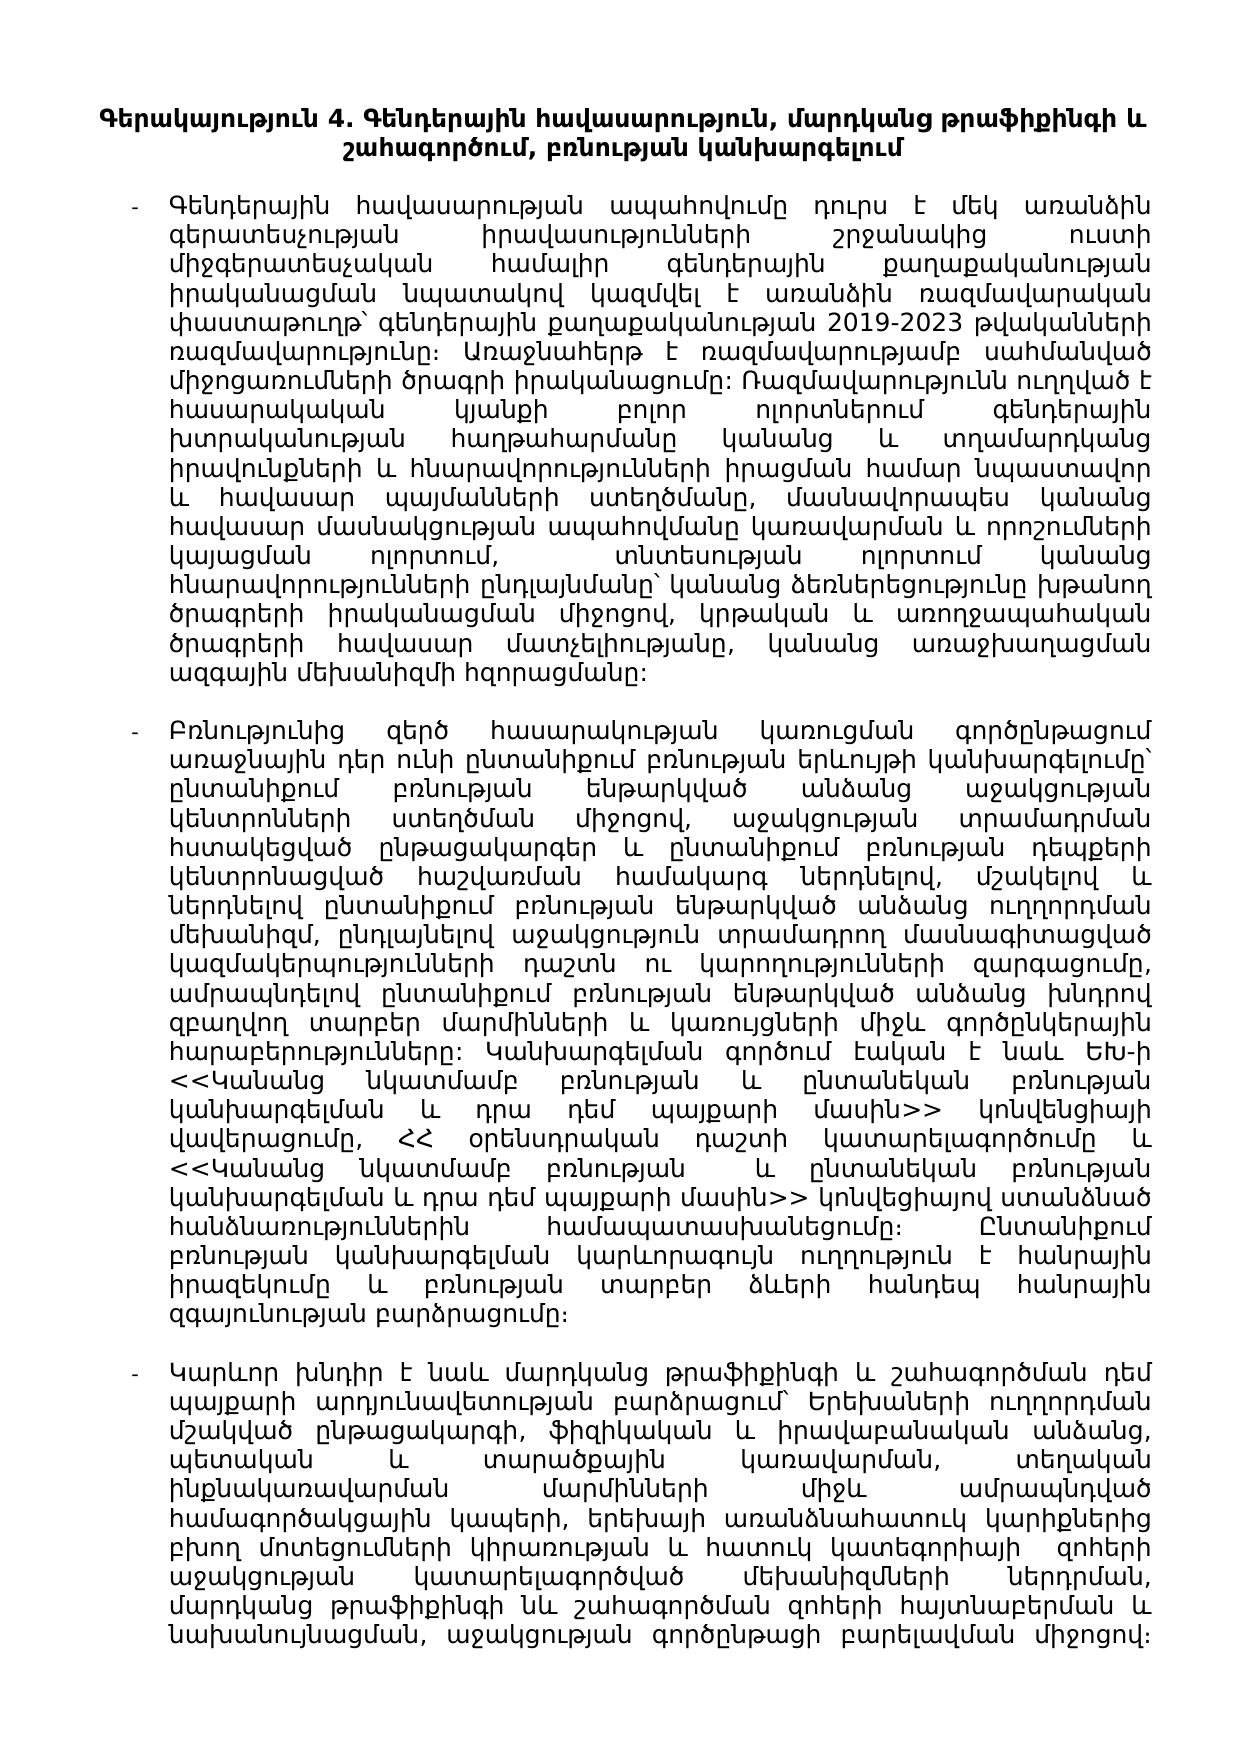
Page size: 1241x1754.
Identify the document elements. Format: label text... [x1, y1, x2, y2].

list Գենդերային հավասարության ապահովումը դուրս է մեկ առանձին գերատեսչության իրավասությունների շրջանակից ուստի միջգերատեսչական համալիր գենդերային քաղաքականության իրականացման նպատակով կազմվել է առանձին ռազմավարական փաստաթուղթ՝ գենդերային քաղաքականության 2019-2023 թվականների ռազմավարությունը։ Առաջնահերթ է ռազմավարությամբ սահմանված միջոցառումների ծրագրի իրականացումը: Ռազմավարությունն ուղղված է հասարակական կյանքի բոլոր ոլորտներում գենդերային խտրականության հաղթահարմանը կանանց և տղամարդկանց իրավունքների և հնարավորությունների իրացման համար նպաստավոր և հավասար պայմանների ստեղծմանը, մասնավորապես կանանց հավասար մասնակցության ապահովմանը կառավարման և որոշումների կայացման ոլորտում, տնտեսության ոլորտում կանանց հնարավորությունների ընդլայնմանը՝ կանանց ձեռներեցությունը խթանող ծրագրերի իրականացման միջոցով, կրթական և առողջապահական ծրագրերի հավասար մատչելիությանը, կանանց առաջխաղացման ազգային մեխանիզմի հզորացմանը: [131, 191, 1152, 687]
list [131, 1358, 1152, 1649]
text Գերակայություն 4. Գենդերային հավասարություն, մարդկանց թրաֆիքինգի և շահագործում, բռնության կանխարգելում [94, 104, 1152, 162]
list Բռնությունից զերծ հասարակության կառուցման գործընթացում առաջնային դեր ունի ընտանիքում բռնության երևույթի կանխարգելումը՝ ընտանիքում բռնության ենթարկված անձանց աջակցության կենտրոնների ստեղծման միջոցով, աջակցության տրամադրման հստակեցված ընթացակարգեր և ընտանիքում բռնության դեպքերի կենտրոնացված հաշվառման համակարգ ներդնելով, մշակելով և ներդնելով ընտանիքում բռնության ենթարկված անձանց ուղղորդման մեխանիզմ, ընդլայնելով աջակցություն տրամադրող մասնագիտացված կազմակերպությունների դաշտն ու կարողությունների զարգացումը, ամրապնդելով ընտանիքում բռնության ենթարկված անձանց խնդրով զբաղվող տարբեր մարմինների և կառույցների միջև գործընկերային հարաբերությունները: Կանխարգելման գործում էական է նաև ԵԽ-ի <<Կանանց նկատմամբ բռնության և ընտանեկան բռնության կանխարգելման և դրա դեմ պայքարի մասին>> կոնվենցիայի վավերացումը, ՀՀ օրենսդրական դաշտի կատարելագործումը և <<Կանանց նկատմամբ բռնության և ընտանեկան բռնության կանխարգելման և դրա դեմ պայքարի մասին>> կոնվեցիայով ստանձնած հանձնառություններին համապատասխանեցումը։ Ընտանիքում բռնության կանխարգելման կարևորագույն ուղղություն է հանրային իրազեկումը և բռնության տարբեր ձևերի հանդեպ հանրային զգայունության բարձրացումը։ [131, 716, 1152, 1329]
